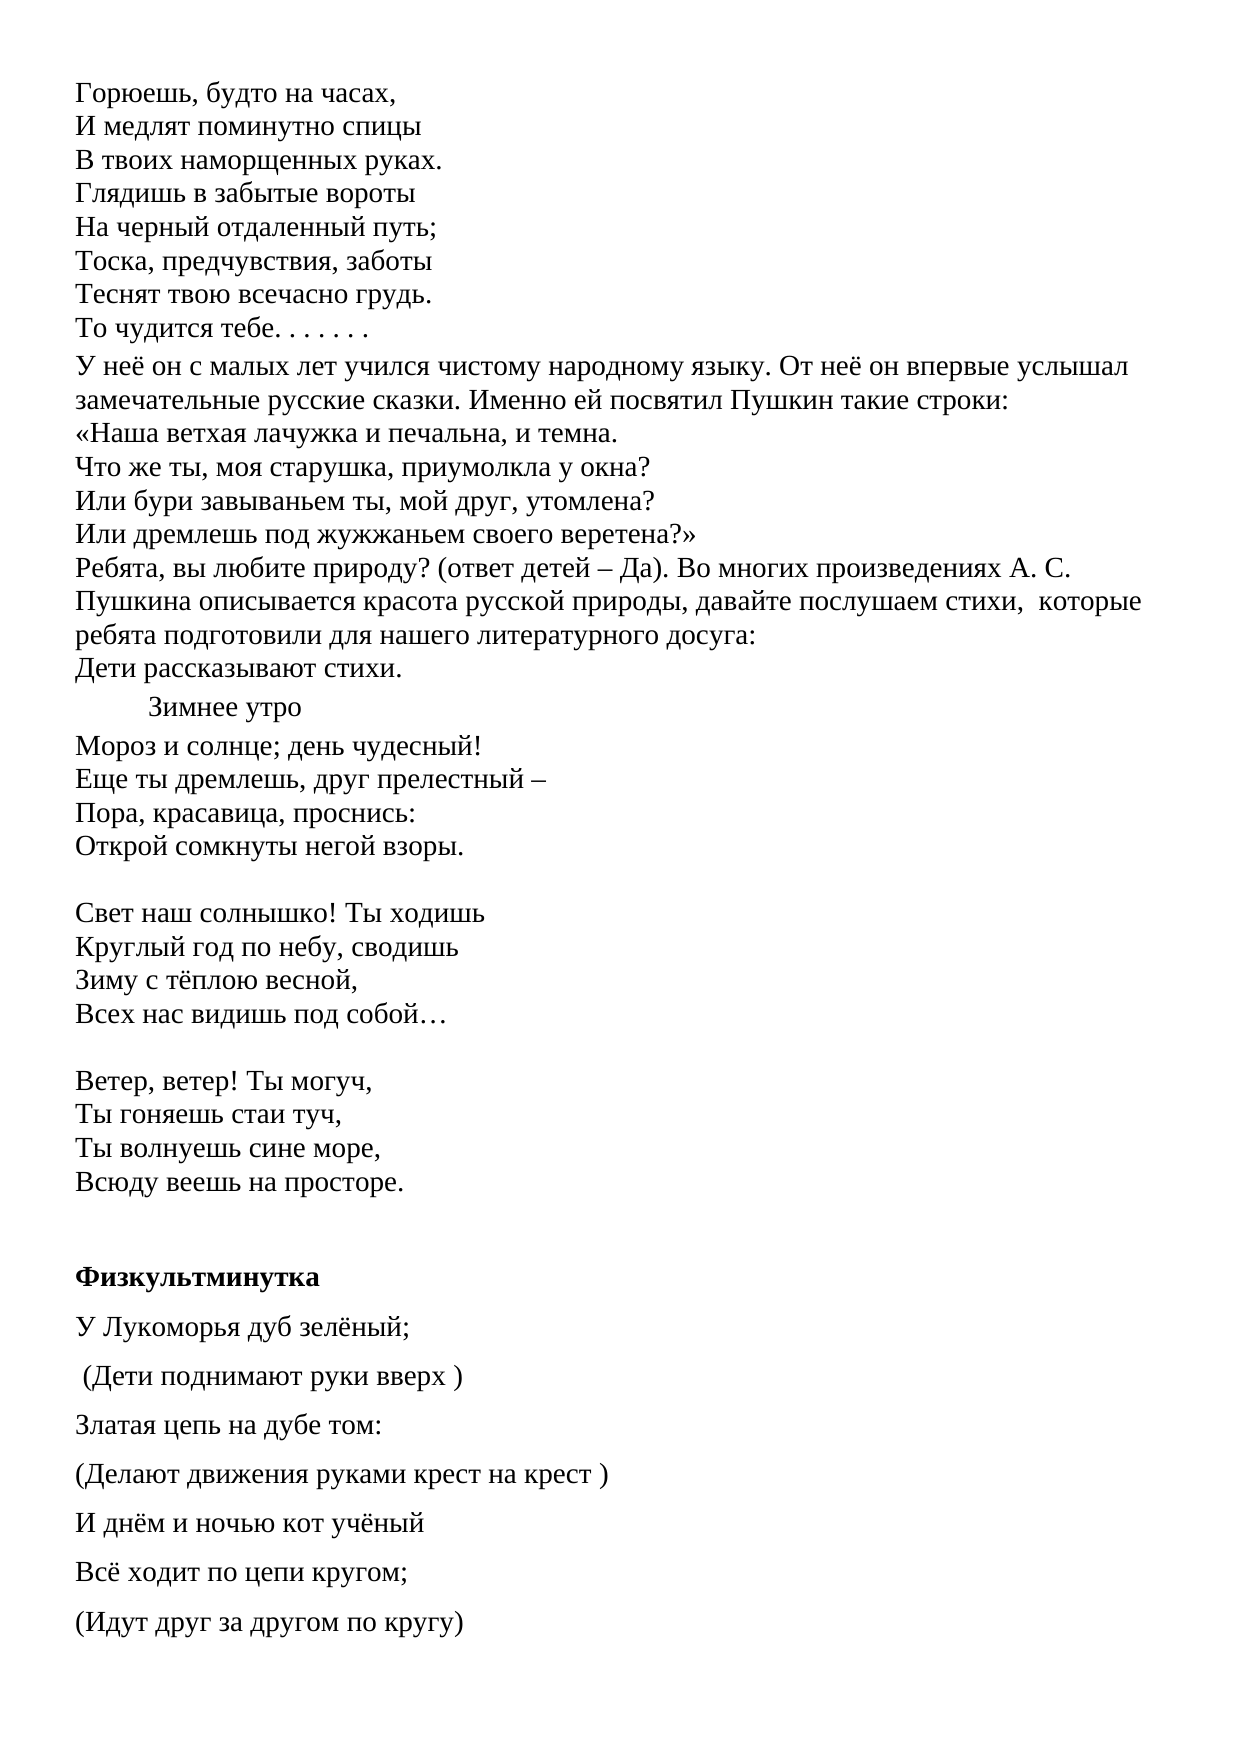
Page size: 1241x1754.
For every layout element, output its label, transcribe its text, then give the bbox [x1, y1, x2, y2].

text У неё он с малых лет учился чистому народному языку. От неё он впервые услышал замечательные русские сказки. Именно ей посвятил Пушкин такие строки: «Наша ветхая лачужка и печальна, и темна. Что же ты, моя старушка, приумолкла у окна? Или бури завываньем ты, мой друг, утомлена? Или дремлешь под жужжаньем своего веретена?» [75, 348, 1165, 550]
text У Лукоморья дуб зелёный; [75, 1309, 1165, 1342]
text И днём и ночью кот учёный [75, 1505, 1165, 1539]
text Златая цепь на дубе том: [75, 1407, 1165, 1441]
text Дети рассказывают стихи. [75, 650, 1165, 684]
text Всюду веешь на просторе. [75, 1164, 1165, 1226]
text Ребята, вы любите природу? (ответ детей – Да). Во многих произведениях А. С. Пушкина описывается красота русской природы, давайте послушаем стихи, которые ребята подготовили для нашего литературного досуга: [75, 550, 1165, 650]
text (Идут друг за другом по кругу) [75, 1604, 1165, 1637]
text Ты гоняешь стаи туч, [75, 1097, 1165, 1130]
text Физкультминутка [75, 1259, 1165, 1293]
text Ветер, ветер! Ты могуч, [75, 1063, 1165, 1097]
text Всех нас видишь под собой… [75, 996, 1165, 1029]
text Ты волнуешь сине море, [75, 1130, 1165, 1164]
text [75, 75, 1165, 343]
text Мороз и солнце; день чудесный! Еще ты дремлешь, друг прелестный – Пора, красавица, проснись: Открой сомкнуты негой взоры. [75, 728, 1165, 862]
text (Дети поднимают руки вверх ) [75, 1358, 1165, 1391]
text Свет наш солнышко! Ты ходишь [75, 895, 1165, 929]
text Зимнее утро [75, 689, 1165, 722]
text (Делают движения руками крест на крест ) [75, 1456, 1165, 1490]
text Круглый год по небу, сводишь [75, 929, 1165, 962]
text Зиму с тёплою весной, [75, 962, 1165, 996]
text Всё ходит по цепи кругом; [75, 1554, 1165, 1588]
